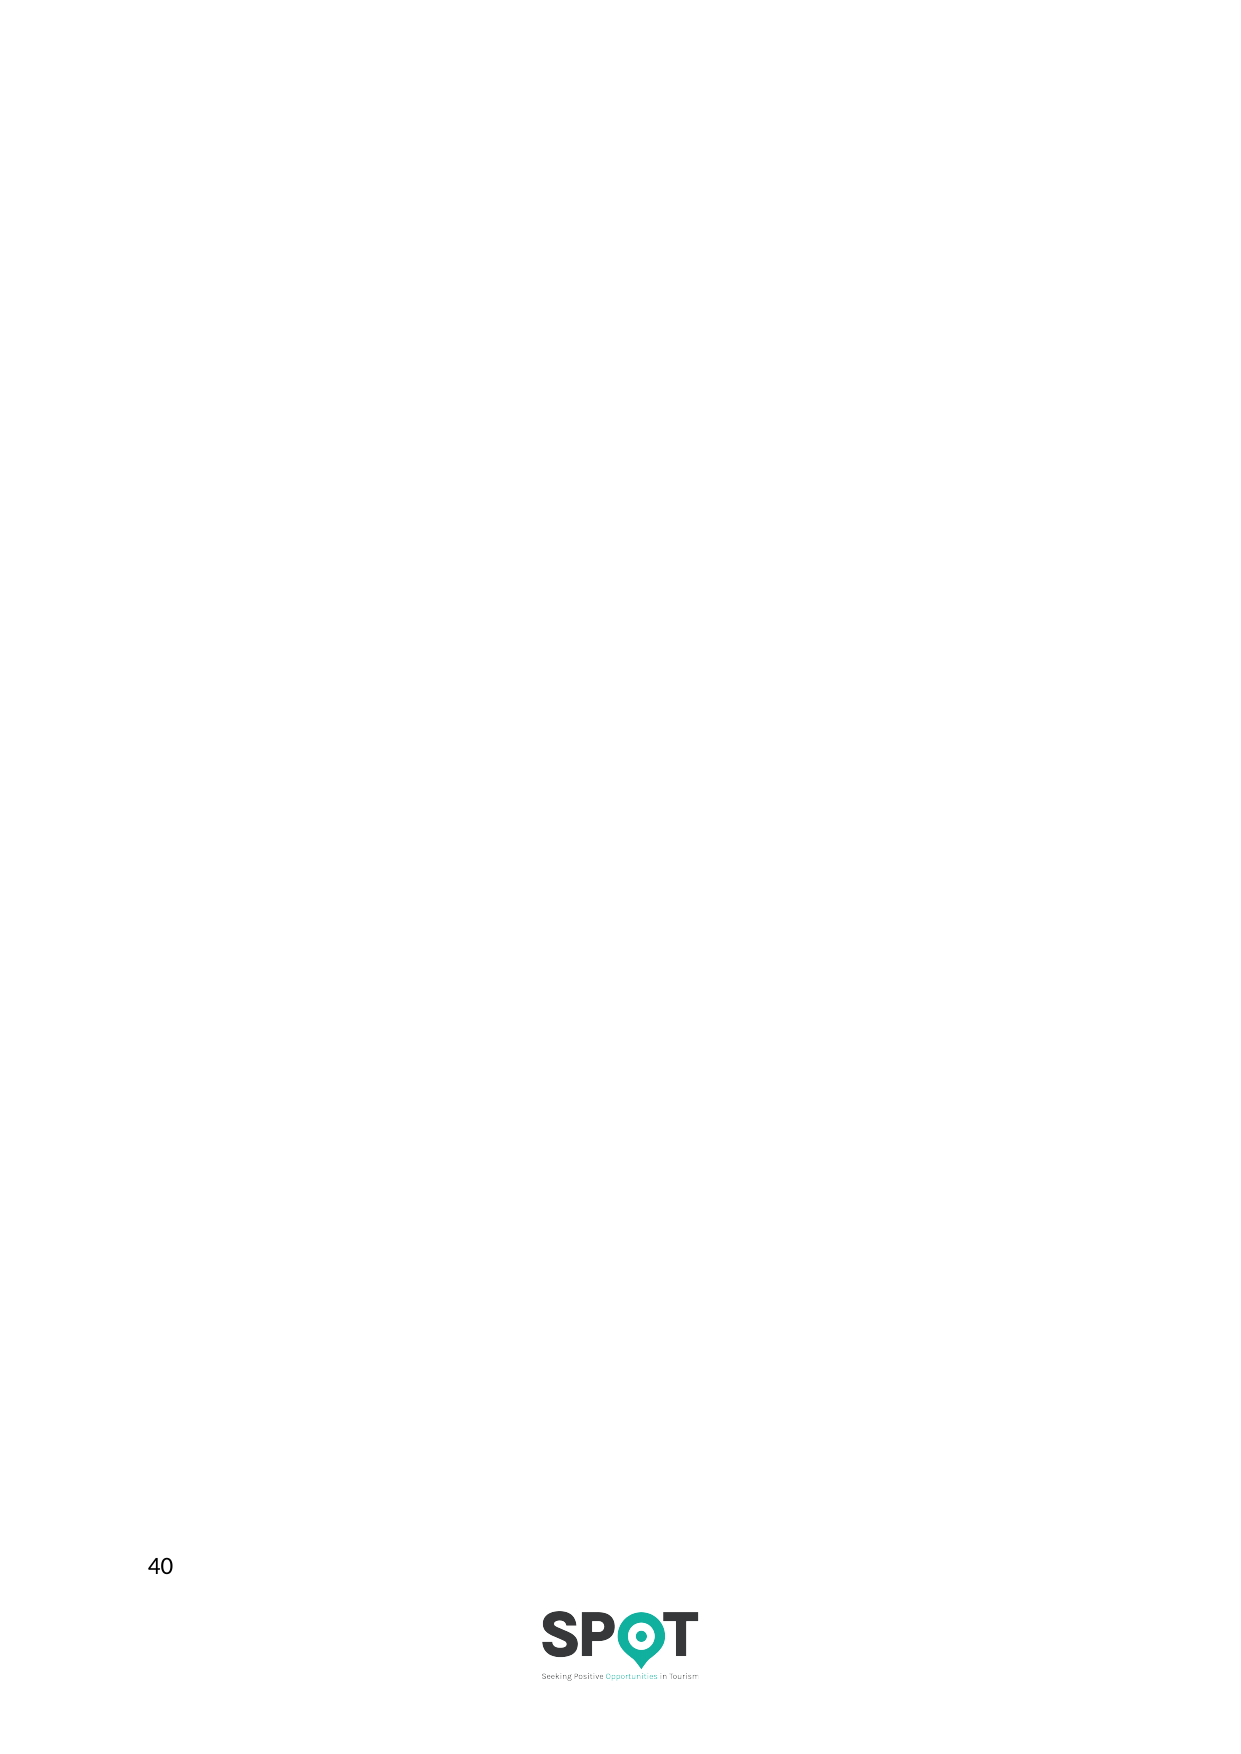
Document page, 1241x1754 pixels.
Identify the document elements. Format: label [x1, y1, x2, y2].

picture [542, 1611, 699, 1681]
